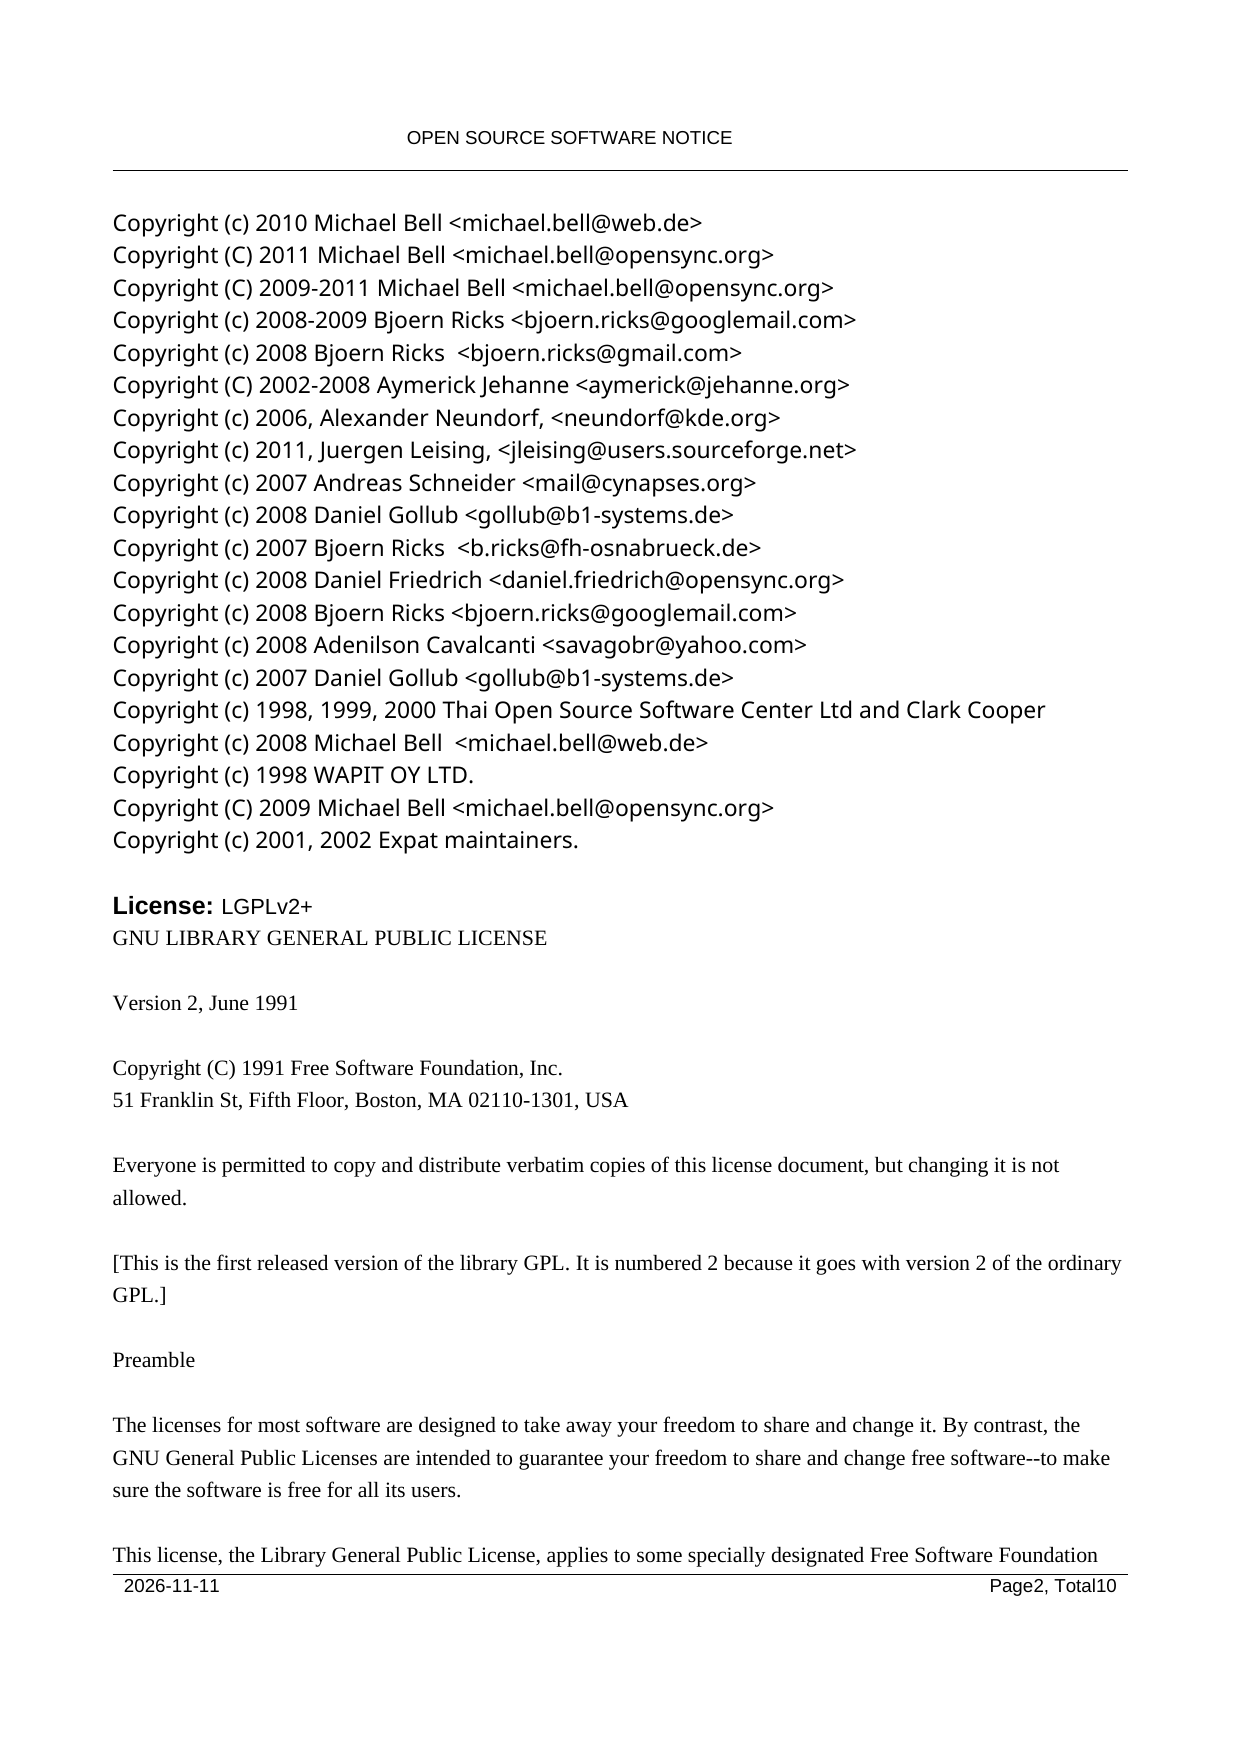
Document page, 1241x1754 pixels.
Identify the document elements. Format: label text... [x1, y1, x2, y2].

text License: LGPLv2+ [112, 889, 1128, 921]
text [112, 921, 1128, 1571]
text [112, 206, 1128, 889]
